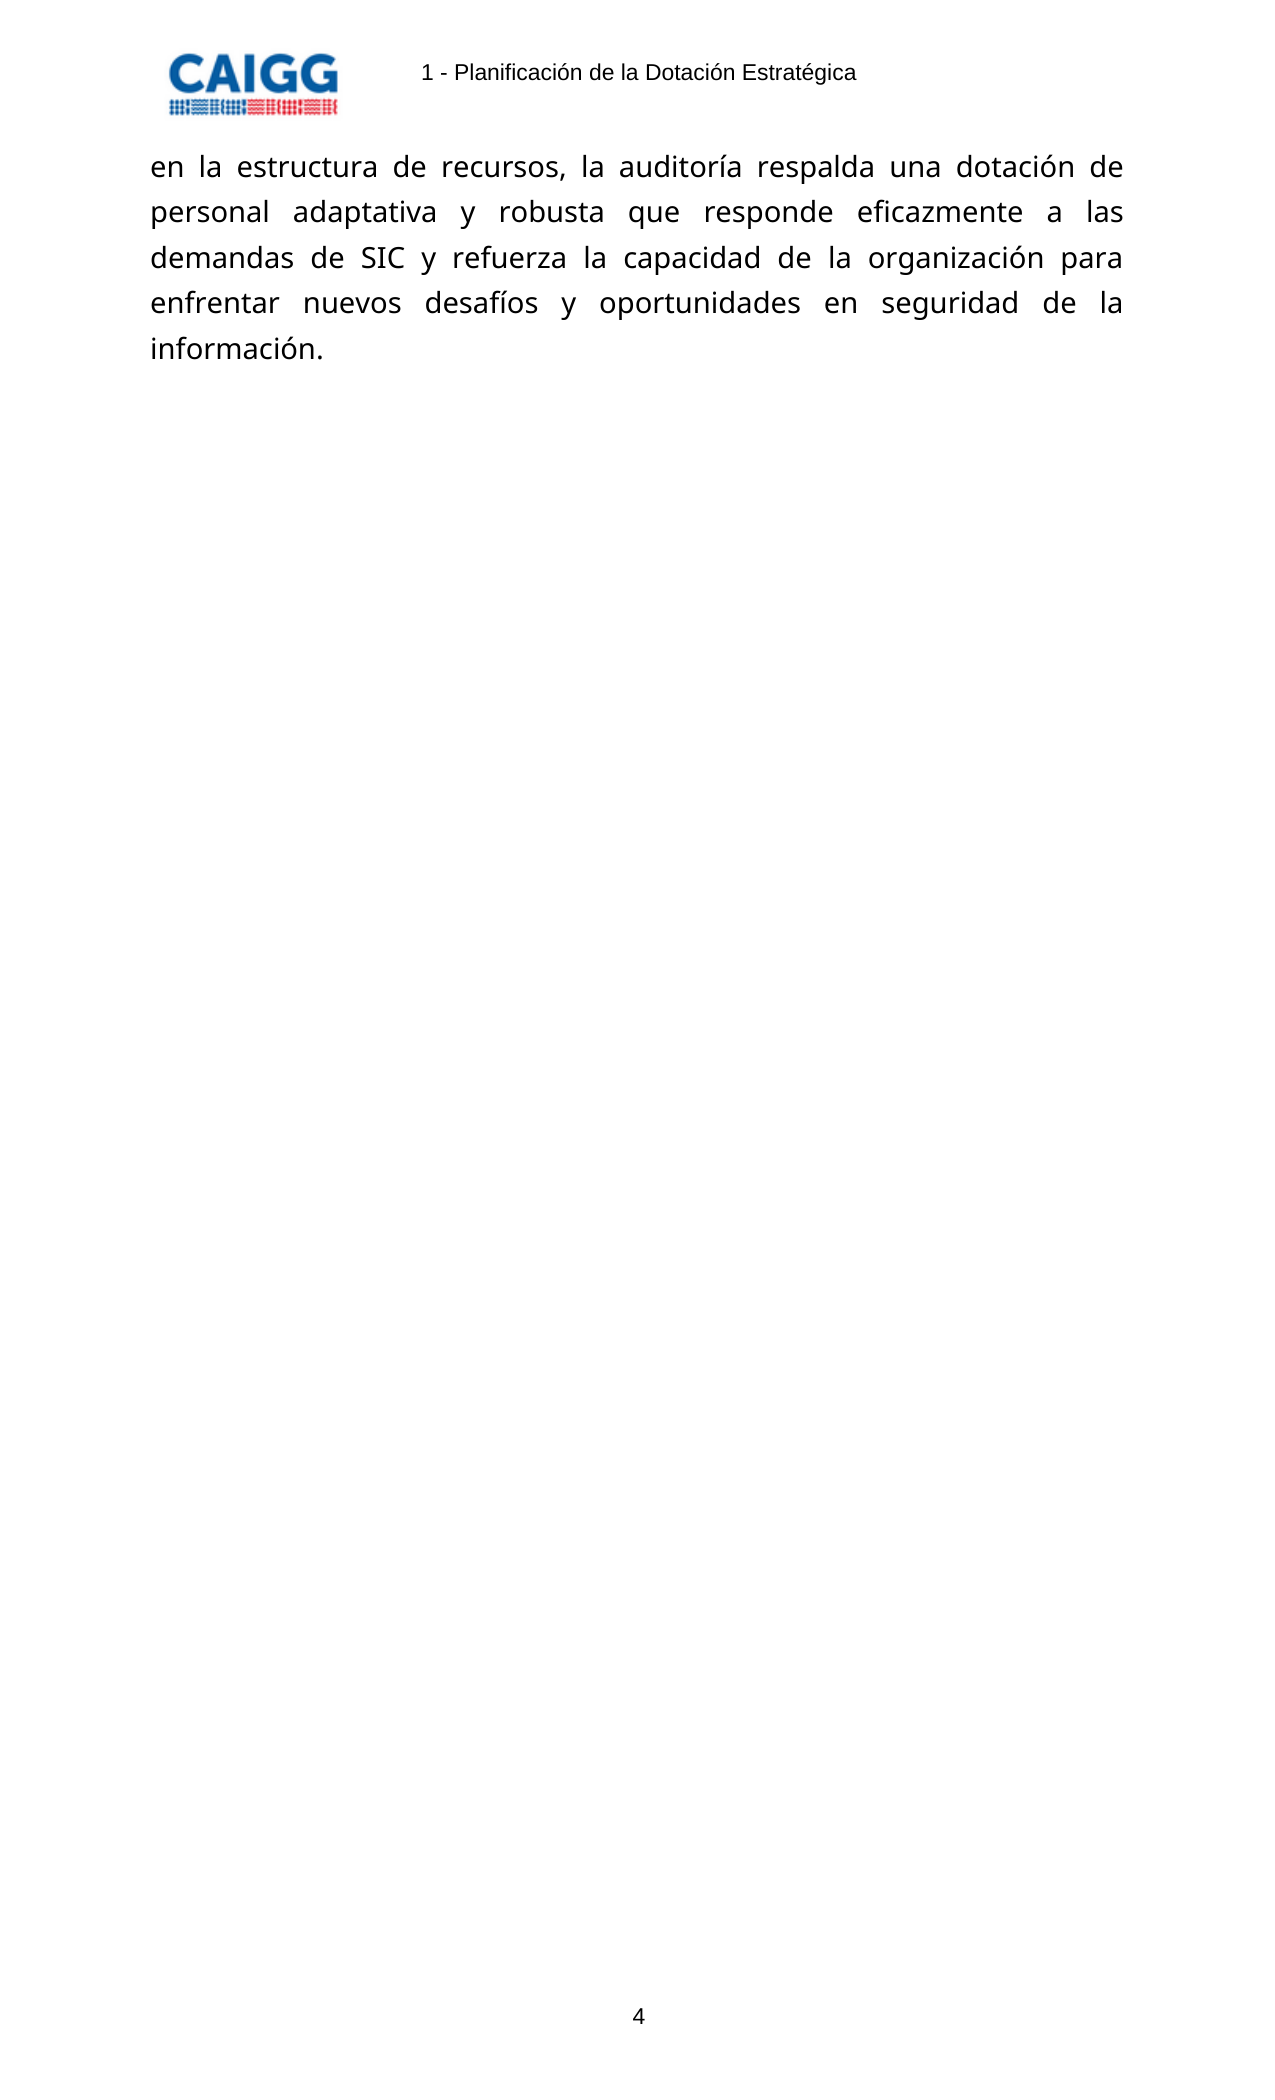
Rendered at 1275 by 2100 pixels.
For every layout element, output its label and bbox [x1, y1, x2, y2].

text [150, 146, 1125, 368]
picture [138, 32, 377, 147]
